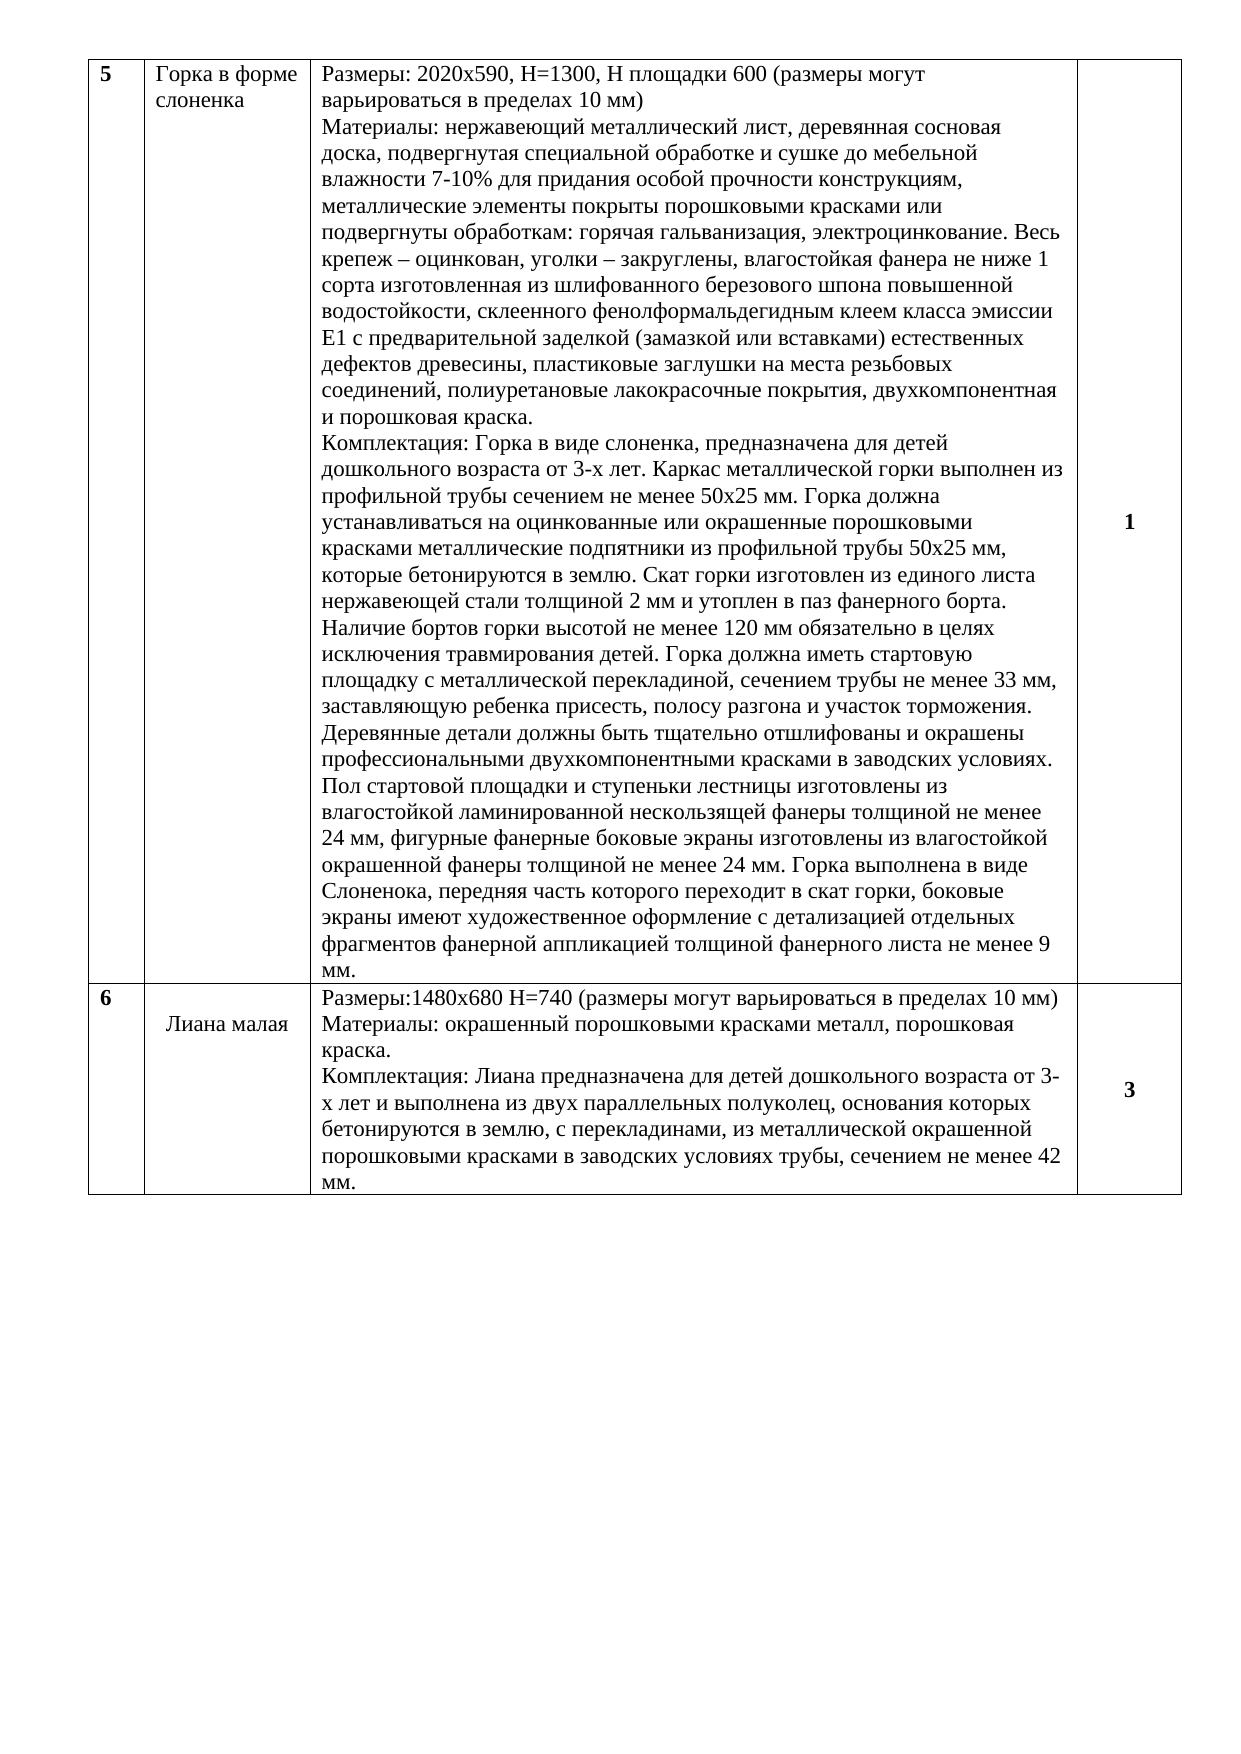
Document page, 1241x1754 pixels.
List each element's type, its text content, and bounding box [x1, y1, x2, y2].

table_cell 5 [89, 60, 144, 982]
table_cell 6 [89, 984, 144, 1194]
table_cell 1 [1078, 60, 1181, 982]
table_cell Горка в форме слоненка [145, 60, 310, 982]
table_cell 3 [1078, 984, 1181, 1194]
table_cell Лиана малая [145, 984, 310, 1194]
table_cell Размеры: 2020х590, Н=1300, Н площадки 600 (размеры могут варьироваться в пределах 10 мм) Материалы: нержавеющий металлический лист, деревянная сосновая доска, подвергнутая специальной обработке и сушке до мебельной влажности 7-10% для придания особой прочности конструкциям, металлические элементы покрыты порошковыми красками или подвергнуты обработкам: горячая гальванизация, электроцинкование. Весь крепеж – оцинкован, уголки – закруглены, влагостойкая фанера не ниже 1 сорта изготовленная из шлифованного березового шпона повышенной водостойкости, склеенного фенолформальдегидным клеем класса эмиссии Е1 с предварительной заделкой (замазкой или вставками) естественных дефектов древесины, пластиковые заглушки на места резьбовых соединений, полиуретановые лакокрасочные покрытия, двухкомпонентная и порошковая краска. Комплектация: Горка в виде слоненка, предназначена для детей дошкольного возраста от 3-х лет. Каркас металлической горки выполнен из профильной трубы сечением не менее 50х25 мм. Горка должна устанавливаться на оцинкованные или окрашенные порошковыми красками металлические подпятники из профильной трубы 50х25 мм, которые бетонируются в землю. Скат горки изготовлен из единого листа нержавеющей стали толщиной 2 мм и утоплен в паз фанерного борта. Наличие бортов горки высотой не менее 120 мм обязательно в целях исключения травмирования детей. Горка должна иметь стартовую площадку с металлической перекладиной, сечением трубы не менее 33 мм, заставляющую ребенка присесть, полосу разгона и участок торможения. Деревянные детали должны быть тщательно отшлифованы и окрашены профессиональными двухкомпонентными красками в заводских условиях. Пол стартовой площадки и ступеньки лестницы изготовлены из влагостойкой ламинированной нескользящей фанеры толщиной не менее 24 мм, фигурные фанерные боковые экраны изготовлены из влагостойкой окрашенной фанеры толщиной не менее 24 мм. Горка выполнена в виде Слоненока, передняя часть которого переходит в скат горки, боковые экраны имеют художественное оформление с детализацией отдельных фрагментов фанерной аппликацией толщиной фанерного листа не менее 9 мм. [311, 60, 1077, 982]
table_cell Размеры:1480х680 Н=740 (размеры могут варьироваться в пределах 10 мм) Материалы: окрашенный порошковыми красками металл, порошковая краска. Комплектация: Лиана предназначена для детей дошкольного возраста от 3-х лет и выполнена из двух параллельных полуколец, основания которых бетонируются в землю, с перекладинами, из металлической окрашенной порошковыми красками в заводских условиях трубы, сечением не менее 42 мм. [311, 984, 1077, 1194]
